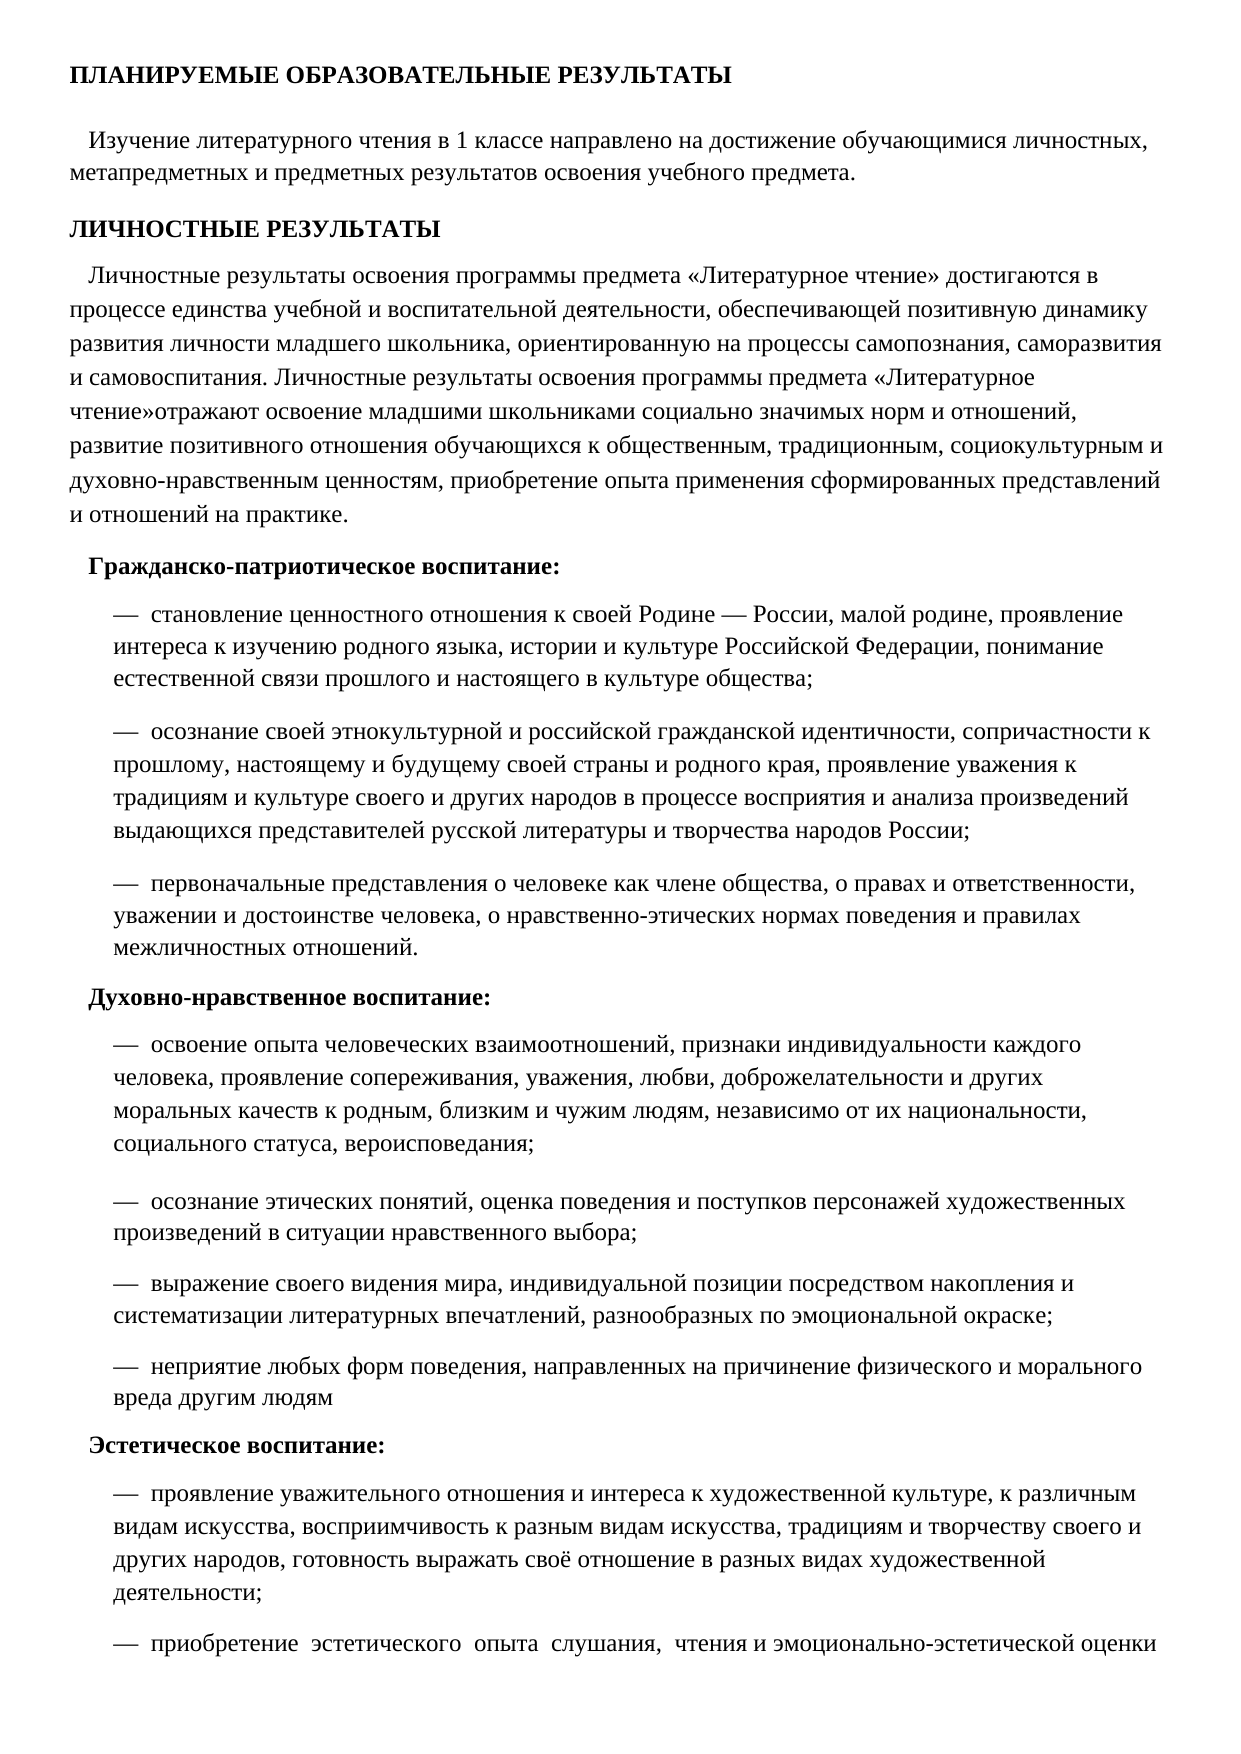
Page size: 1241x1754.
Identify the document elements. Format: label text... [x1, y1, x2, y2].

text Эстетическое воспитание: [88, 1432, 1172, 1459]
text Личностные результаты освоения программы предмета «Литературное чтение» достигаются в процессе единства учебной и воспитательной деятельности, обеспечивающей позитивную динамику развития личности младшего школьника, ориентированную на процессы самопознания, саморазвития и самовоспитания. Личностные результаты освоения программы предмета «Литературное чтение»отражают освоение младшими школьниками социально значимых норм и отношений, развитие позитивного отношения обучающихся к общественным, традиционным, социокультурным и духовно-нравственным ценностям, приобретение опыта применения сформированных представлений и отношений на практике. [69, 260, 1172, 528]
text ЛИЧНОСТНЫЕ РЕЗУЛЬТАТЫ [69, 215, 1172, 242]
text — выражение своего видения мира, индивидуальной позиции посредством накопления и систематизации литературных впечатлений, разнообразных по эмоциональной окраске; [113, 1268, 1082, 1328]
text — первоначальные представления о человеке как члене общества, о правах и ответственности, уважении и достоинстве человека, о нравственно-этических нормах поведения и правилах межличностных отношений. [113, 868, 1142, 961]
text — осознание этических понятий, оценка поведения и поступков персонажей художественных произведений в ситуации нравственного выбора; [113, 1186, 1127, 1246]
text — освоение опыта человеческих взаимоотношений, признаки индивидуальности каждого человека, проявление сопереживания, уважения, любви, доброжелательности и других моральных качеств к родным, близким и чужим людям, независимо от их национальности, социального статуса, вероисповедания; [113, 1029, 1097, 1157]
text Гражданско-патриотическое воспитание: [88, 553, 1172, 580]
text ПЛАНИРУЕМЫЕ ОБРАЗОВАТЕЛЬНЫЕ РЕЗУЛЬТАТЫ [69, 62, 1172, 89]
text Изучение литературного чтения в 1 классе направлено на достижение обучающимися личностных, метапредметных и предметных результатов освоения учебного предмета. [69, 125, 1157, 185]
text — осознание своей этнокультурной и российской гражданской идентичности, сопричастности к прошлому, настоящему и будущему своей страны и родного края, проявление уважения к традициям и культуре своего и других народов в процессе восприятия и анализа произведений выдающихся представителей русской литературы и творчества народов России; [113, 716, 1157, 843]
text — становление ценностного отношения к своей Родине — России, малой родине, проявление интереса к изучению родного языка, истории и культуре Российской Федерации, понимание естественной связи прошлого и настоящего в культуре общества; [113, 599, 1127, 692]
text — неприятие любых форм поведения, направленных на причинение физического и морального вреда другим людям [113, 1351, 1157, 1411]
text — проявление уважительного отношения и интереса к художественной культуре, к различным видам искусства, восприимчивость к разным видам искусства, традициям и творчеству своего и других народов, готовность выражать своё отношение в разных видах художественной деятельности; [113, 1478, 1142, 1606]
text Духовно-нравственное воспитание: [88, 983, 1172, 1011]
text — приобретение эстетического опыта слушания, чтения и эмоционально-эстетической оценки [113, 1629, 1172, 1657]
